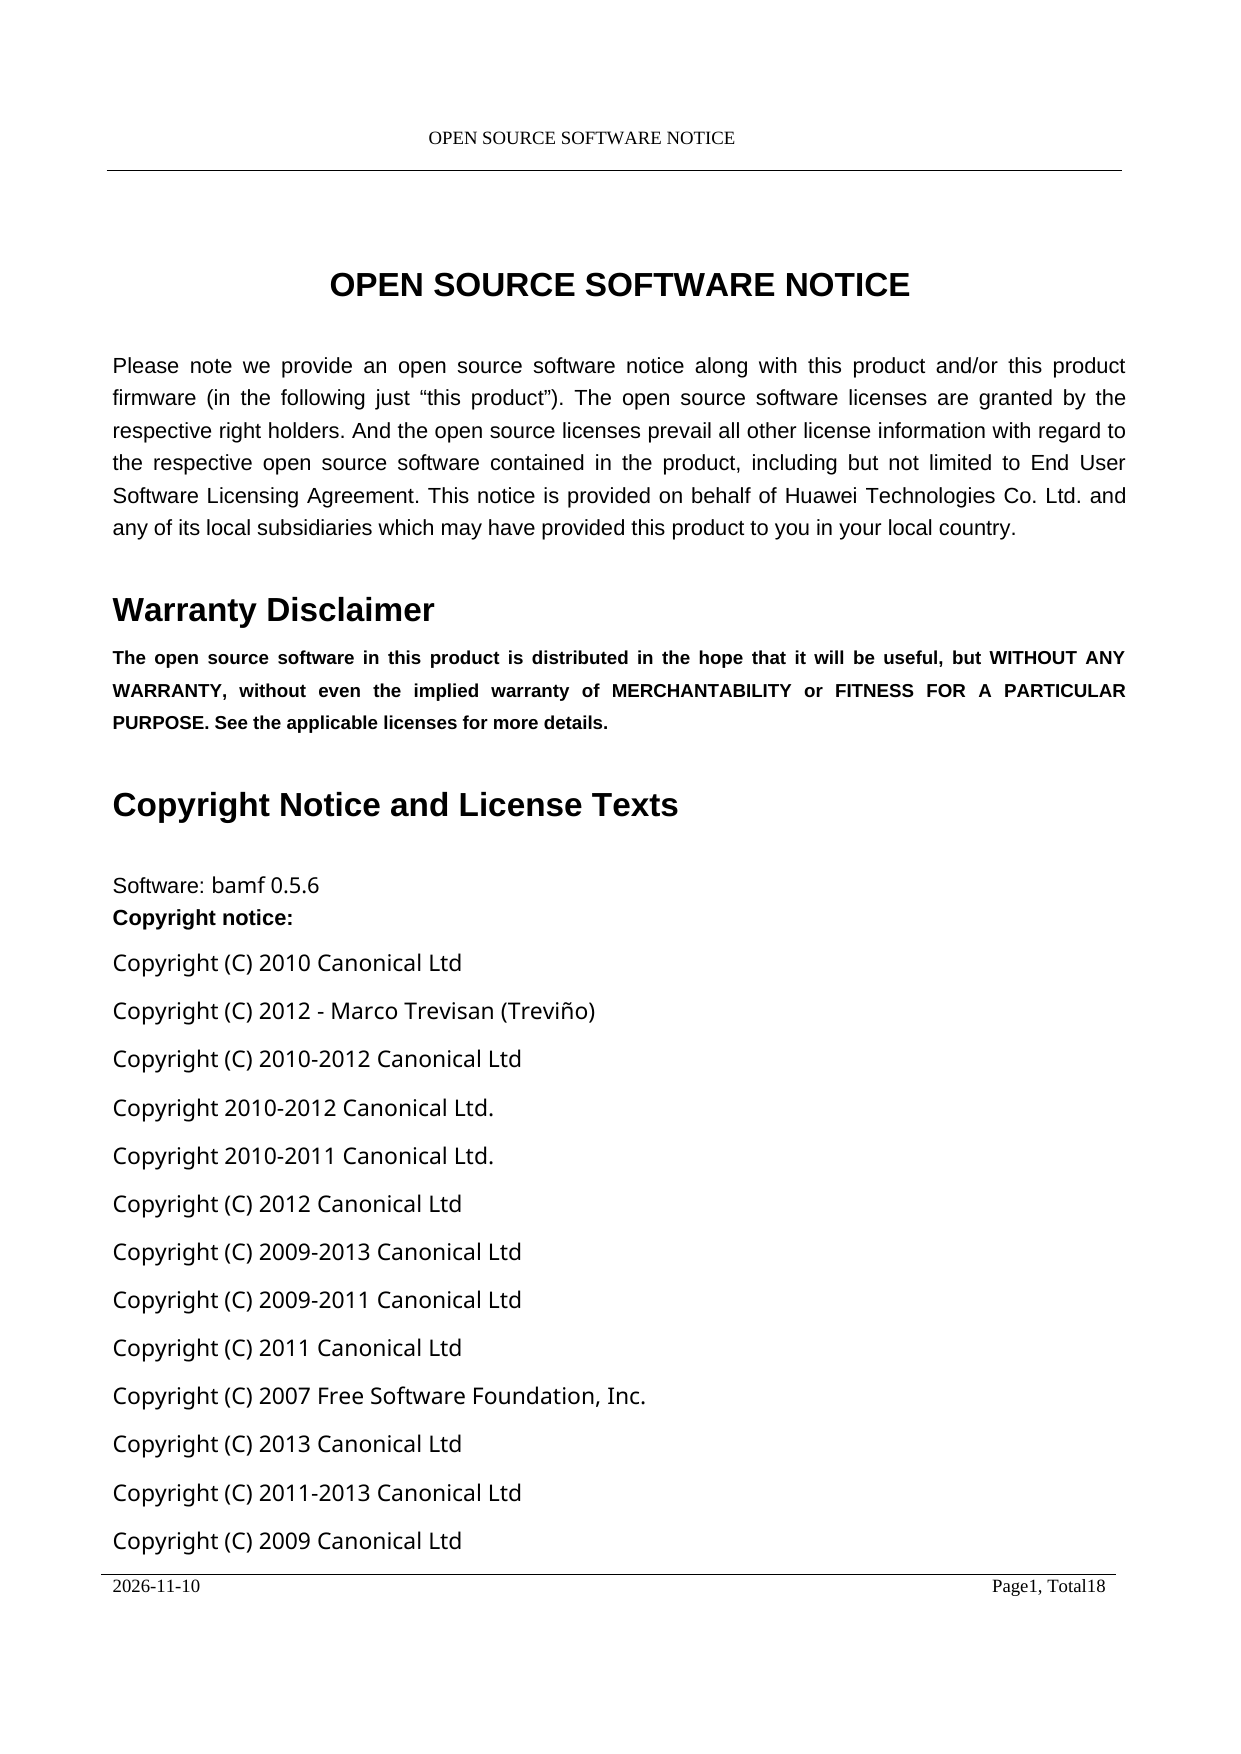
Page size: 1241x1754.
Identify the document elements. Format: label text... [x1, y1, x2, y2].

text Copyright (C) 2011 Canonical Ltd [112, 1332, 1128, 1364]
text Copyright (C) 2007 Free Software Foundation, Inc. [112, 1380, 1128, 1412]
text Copyright (C) 2011-2013 Canonical Ltd [112, 1476, 1128, 1508]
text Copyright (C) 2009-2011 Canonical Ltd [112, 1283, 1128, 1316]
text Warranty Disclaimer [112, 576, 1128, 641]
text Copyright Notice and License Texts [112, 771, 1128, 836]
text Copyright (C) 2010-2012 Canonical Ltd [112, 1043, 1128, 1075]
text Copyright (C) 2013 Canonical Ltd [112, 1428, 1128, 1460]
text Copyright 2010-2012 Canonical Ltd. [112, 1091, 1128, 1123]
text OPEN SOURCE SOFTWARE NOTICE [112, 251, 1128, 316]
text Copyright notice: [112, 901, 1128, 934]
text Copyright (C) 2012 - Marco Trevisan (Treviño) [112, 995, 1128, 1027]
text Copyright (C) 2009 Canonical Ltd [112, 1524, 1128, 1557]
text Software: bamf 0.5.6 [112, 869, 1128, 901]
text Please note we provide an open source software notice along with this product and/or this product firmware (in the following just “this product”). The open source software licenses are granted by the respective right holders. And the open source licenses prevail all other license information with regard to the respective open source software contained in the product, including but not limited to End User Software Licensing Agreement. This notice is provided on behalf of Huawei Technologies Co. Ltd. and any of its local subsidiaries which may have provided this product to you in your local country. [112, 349, 1128, 544]
text Copyright (C) 2010 Canonical Ltd [112, 947, 1128, 979]
text Copyright 2010-2011 Canonical Ltd. [112, 1139, 1128, 1172]
text The open source software in this product is distributed in the hope that it will be useful, but WITHOUT ANY WARRANTY, without even the implied warranty of MERCHANTABILITY or FITNESS FOR A PARTICULAR PURPOSE. See the applicable licenses for more details. [112, 641, 1128, 739]
text Copyright (C) 2009-2013 Canonical Ltd [112, 1235, 1128, 1268]
text Copyright (C) 2012 Canonical Ltd [112, 1187, 1128, 1220]
